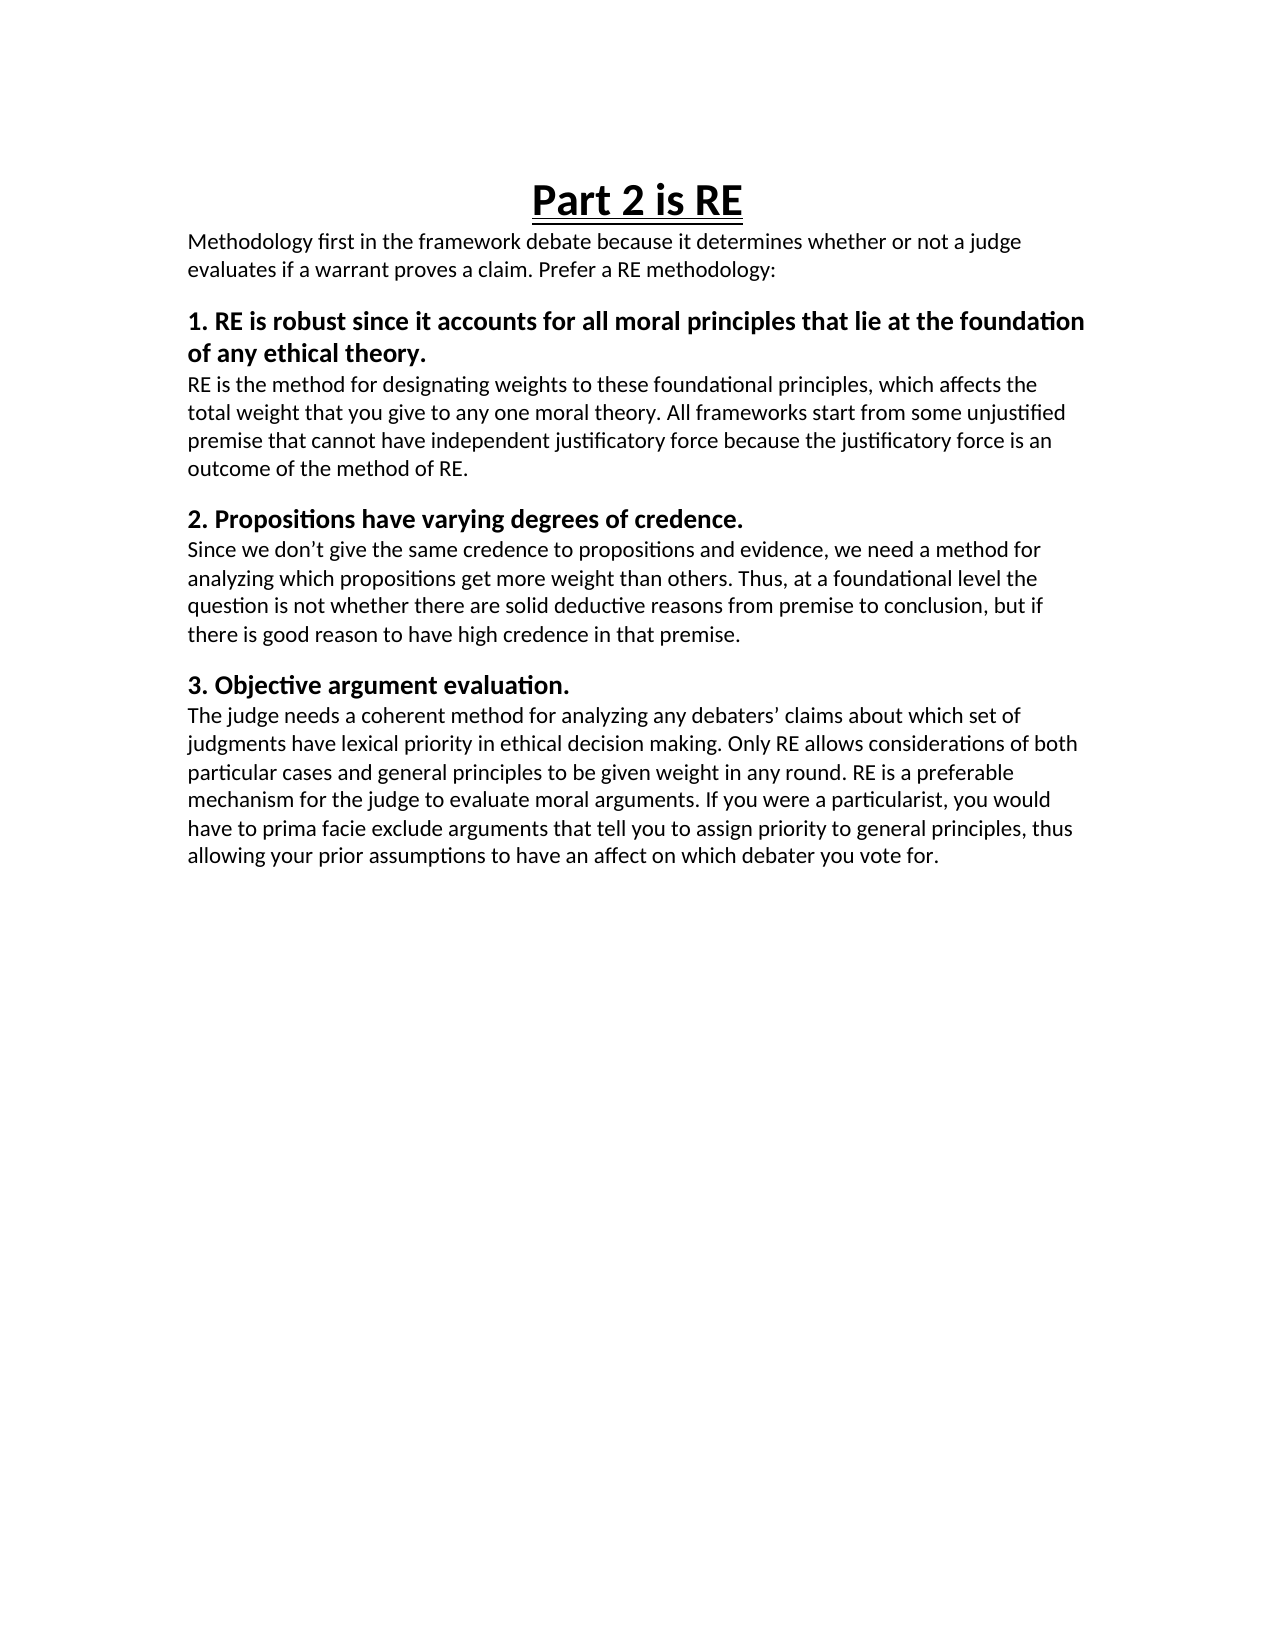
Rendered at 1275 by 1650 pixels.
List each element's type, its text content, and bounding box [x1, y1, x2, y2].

subtitle 3. Objective argument evaluation. [187, 668, 1087, 702]
text Since we don’t give the same credence to propositions and evidence, we need a method for analyzing which propositions get more weight than others. Thus, at a foundational level the question is not whether there are solid deductive reasons from premise to conclusion, but if there is good reason to have high credence in that premise. [187, 536, 1087, 648]
text Methodology first in the framework debate because it determines whether or not a judge evaluates if a warrant proves a claim. Prefer a RE methodology: [187, 227, 1087, 283]
subtitle 2. Propositions have varying degrees of credence. [187, 503, 1087, 536]
text The judge needs a coherent method for analyzing any debaters’ claims about which set of judgments have lexical priority in ethical decision making. Only RE allows considerations of both particular cases and general principles to be given weight in any round. RE is a preferable mechanism for the judge to evaluate moral arguments. If you were a particularist, you would have to prima facie exclude arguments that tell you to assign priority to general principles, thus allowing your prior assumptions to have an affect on which debater you vote for. [187, 702, 1087, 870]
subtitle Part 2 is RE [187, 171, 1087, 227]
subtitle 1. RE is robust since it accounts for all moral principles that lie at the foundation of any ethical theory. [187, 304, 1087, 370]
text RE is the method for designating weights to these foundational principles, which affects the total weight that you give to any one moral theory. All frameworks start from some unjustified premise that cannot have independent justificatory force because the justificatory force is an outcome of the method of RE. [187, 370, 1087, 482]
